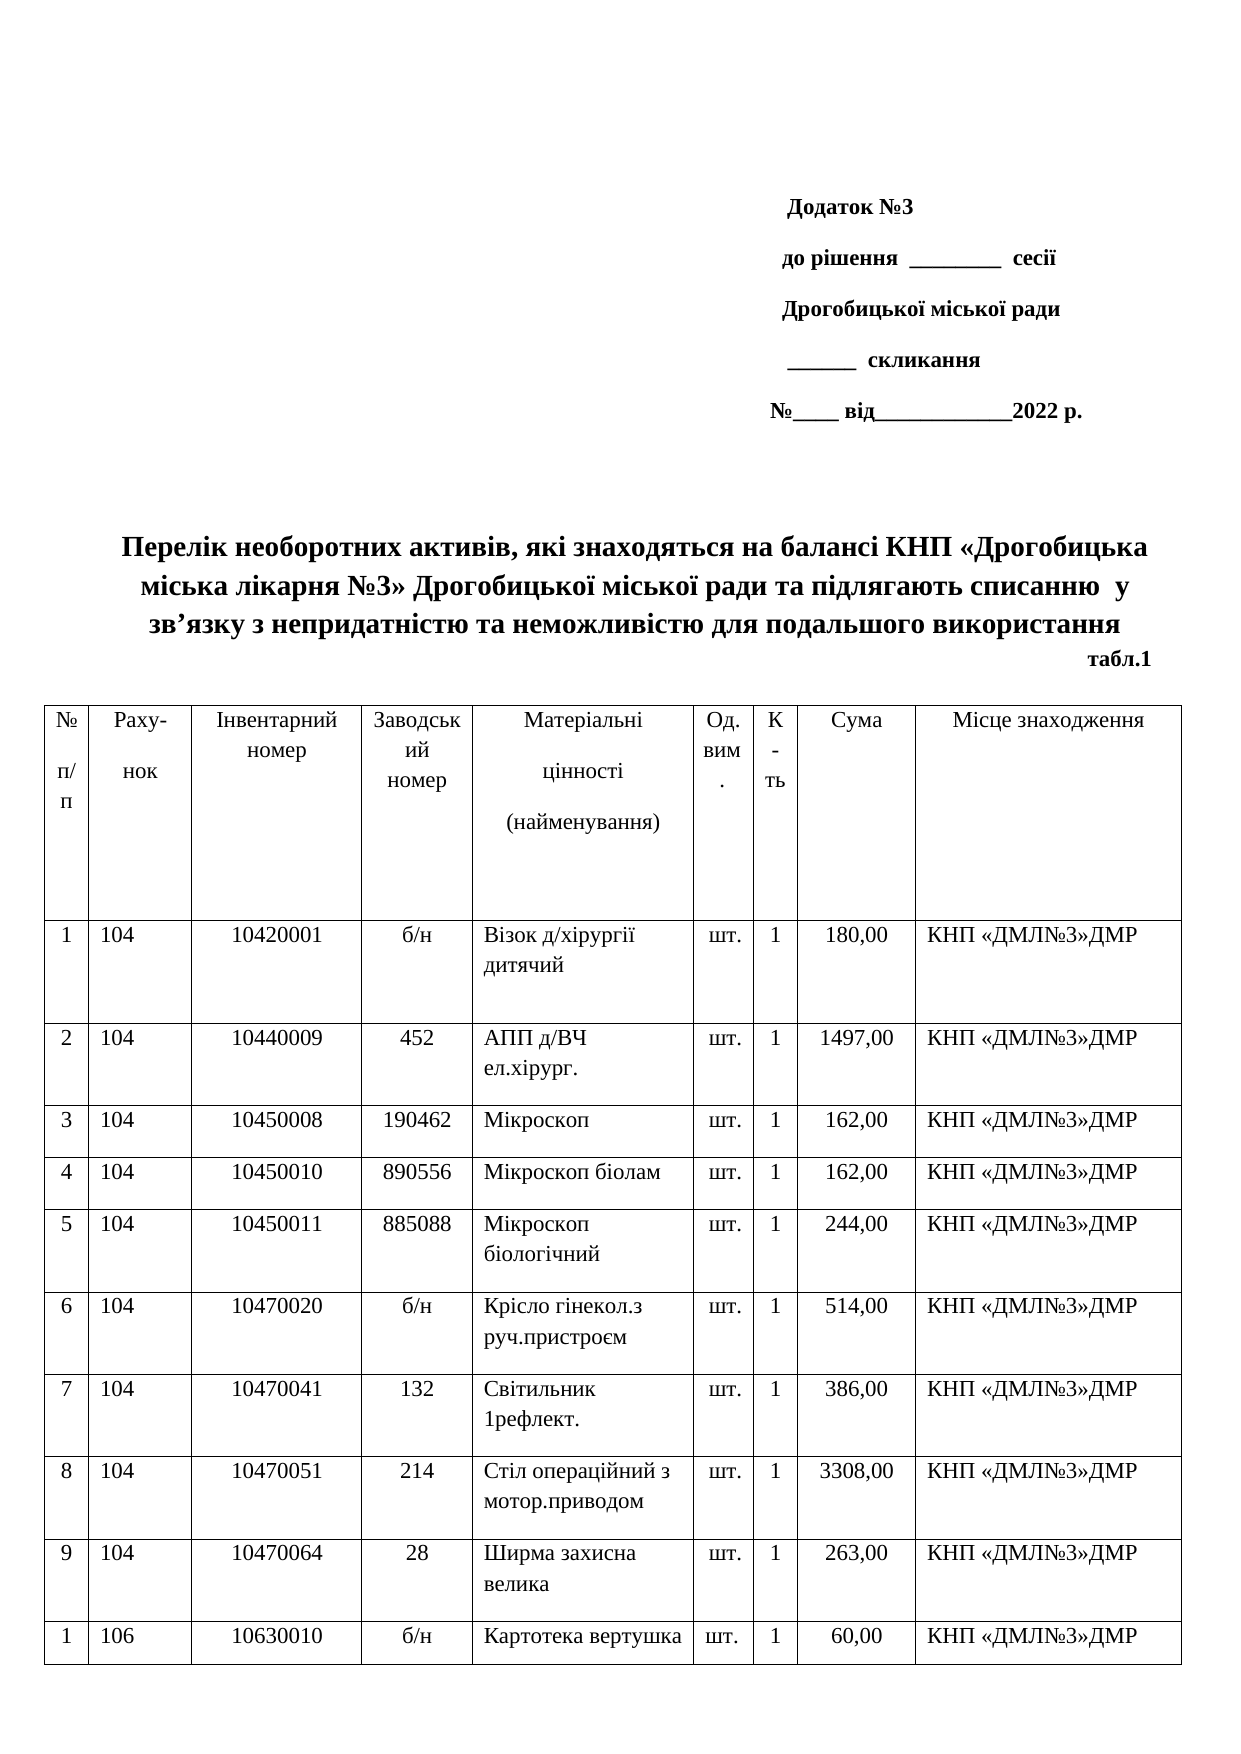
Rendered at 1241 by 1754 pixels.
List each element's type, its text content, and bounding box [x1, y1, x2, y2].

table_cell 190462 [362, 1106, 472, 1157]
table_cell 104 [89, 1540, 191, 1621]
text табл.1 [118, 645, 1152, 671]
table_header Раху- нок [89, 706, 191, 920]
table_cell 5 [45, 1210, 88, 1292]
table_cell 8 [45, 1457, 88, 1538]
table_cell 10 [45, 1622, 88, 1664]
table_cell 386,00 [798, 1375, 915, 1456]
table_cell шт. [694, 1024, 753, 1105]
table_cell 244,00 [798, 1210, 915, 1292]
table_cell 1 [45, 921, 88, 1023]
table_cell 890556 [362, 1158, 472, 1209]
table_cell КНП «ДМЛ№3»ДМР [916, 1024, 1181, 1105]
table_cell 162,00 [798, 1158, 915, 1209]
table_cell 106 [89, 1622, 191, 1664]
table_cell 7 [45, 1375, 88, 1456]
table_cell 10450010 [192, 1158, 361, 1209]
table_cell шт. [694, 1457, 753, 1538]
table_cell 1 [754, 1293, 797, 1374]
table_cell 3 [45, 1106, 88, 1157]
table_cell 162,00 [798, 1106, 915, 1157]
table_header Заводський номер [362, 706, 472, 920]
table_cell шт. [694, 1106, 753, 1157]
table_cell 10470020 [192, 1293, 361, 1374]
table_cell 1 [754, 1210, 797, 1292]
table_cell 9 [45, 1540, 88, 1621]
table_cell Візок д/хірургії дитячий [473, 921, 693, 1023]
table_cell 10470051 [192, 1457, 361, 1538]
table_cell 60,00 [798, 1622, 915, 1664]
table_cell шт. [694, 921, 753, 1023]
table_cell 1 [754, 1158, 797, 1209]
table_cell 10470041 [192, 1375, 361, 1456]
table_cell 104 [89, 1457, 191, 1538]
table_cell 1 [754, 1540, 797, 1621]
table_cell 10450011 [192, 1210, 361, 1292]
table_cell 180,00 [798, 921, 915, 1023]
table_cell 10420001 [192, 921, 361, 1023]
table_header Місце знаходження [916, 706, 1181, 920]
table_cell б/н [362, 1622, 472, 1664]
table_cell шт. [694, 1293, 753, 1374]
table_cell 1 [754, 1457, 797, 1538]
table_header Матеріальні цінності (найменування) [473, 706, 693, 920]
table_cell Світильник 1рефлект. [473, 1375, 693, 1456]
table_cell 452 [362, 1024, 472, 1105]
table_cell Ширма захисна велика [473, 1540, 693, 1621]
table_cell 1 [754, 1375, 797, 1456]
table_cell 1 [754, 1024, 797, 1105]
table_cell 104 [89, 1293, 191, 1374]
table_cell 1497,00 [798, 1024, 915, 1105]
text Додаток №3 [118, 193, 1152, 219]
table_cell 104 [89, 1106, 191, 1157]
table_cell 214 [362, 1457, 472, 1538]
table_cell 104 [89, 921, 191, 1023]
table_cell 3308,00 [798, 1457, 915, 1538]
table_cell 2 [45, 1024, 88, 1105]
table_cell 10450008 [192, 1106, 361, 1157]
table_cell шт. [694, 1375, 753, 1456]
table_cell Мікроскоп біологічний [473, 1210, 693, 1292]
table_cell 104 [89, 1158, 191, 1209]
table_cell 514,00 [798, 1293, 915, 1374]
table_cell 885088 [362, 1210, 472, 1292]
table_cell 10440009 [192, 1024, 361, 1105]
table_cell шт. [694, 1622, 753, 1664]
table_cell КНП «ДМЛ№3»ДМР [916, 1457, 1181, 1538]
table_cell АПП д/ВЧ ел.хірург. [473, 1024, 693, 1105]
table_cell КНП «ДМЛ№3»ДМР [916, 1540, 1181, 1621]
table_cell 104 [89, 1210, 191, 1292]
table_header Інвентарний номер [192, 706, 361, 920]
table_cell Картотека вертушка [473, 1622, 693, 1664]
table_cell 10470064 [192, 1540, 361, 1621]
table_cell КНП «ДМЛ№3»ДМР [916, 1375, 1181, 1456]
text №____ від____________2022 р. [118, 397, 1152, 424]
table_cell КНП «ДМЛ№3»ДМР [916, 921, 1181, 1023]
table_cell 132 [362, 1375, 472, 1456]
table_cell Стіл операційний з мотор.приводом [473, 1457, 693, 1538]
table_cell 28 [362, 1540, 472, 1621]
table_header К-ть [754, 706, 797, 920]
table_cell КНП «ДМЛ№3»ДМР [916, 1293, 1181, 1374]
table_cell шт. [694, 1210, 753, 1292]
table_cell шт. [694, 1158, 753, 1209]
table_header Од. вим. [694, 706, 753, 920]
table_cell 1 [754, 1622, 797, 1664]
table_cell КНП «ДМЛ№3»ДМР [916, 1622, 1181, 1664]
table_cell шт. [694, 1540, 753, 1621]
table_cell 6 [45, 1293, 88, 1374]
table_cell б/н [362, 1293, 472, 1374]
table_cell 104 [89, 1024, 191, 1105]
table_cell 10630010 [192, 1622, 361, 1664]
table_cell КНП «ДМЛ№3»ДМР [916, 1210, 1181, 1292]
table_cell 104 [89, 1375, 191, 1456]
table_cell Мікроскоп [473, 1106, 693, 1157]
table_cell 4 [45, 1158, 88, 1209]
table_cell 263,00 [798, 1540, 915, 1621]
table_header Сума [798, 706, 915, 920]
table_cell КНП «ДМЛ№3»ДМР [916, 1106, 1181, 1157]
table_cell Мікроскоп біолам [473, 1158, 693, 1209]
table_cell 1 [754, 1106, 797, 1157]
text до рішення ________ сесії [708, 244, 1152, 271]
text ______ скликання [708, 346, 1152, 373]
text Перелік необоротних активів, які знаходяться на балансі КНП «Дрогобицька міська лікарня №3» Дрогобицької міської ради та підлягають списанню у зв’язку з непридатністю та неможливістю для подальшого використання [118, 529, 1152, 640]
text Дрогобицької міської ради [708, 295, 1152, 322]
table_cell 1 [754, 921, 797, 1023]
table_cell б/н [362, 921, 472, 1023]
table_cell Крісло гінекол.з руч.пристроєм [473, 1293, 693, 1374]
table_header № п/п [45, 706, 88, 920]
table_cell КНП «ДМЛ№3»ДМР [916, 1158, 1181, 1209]
